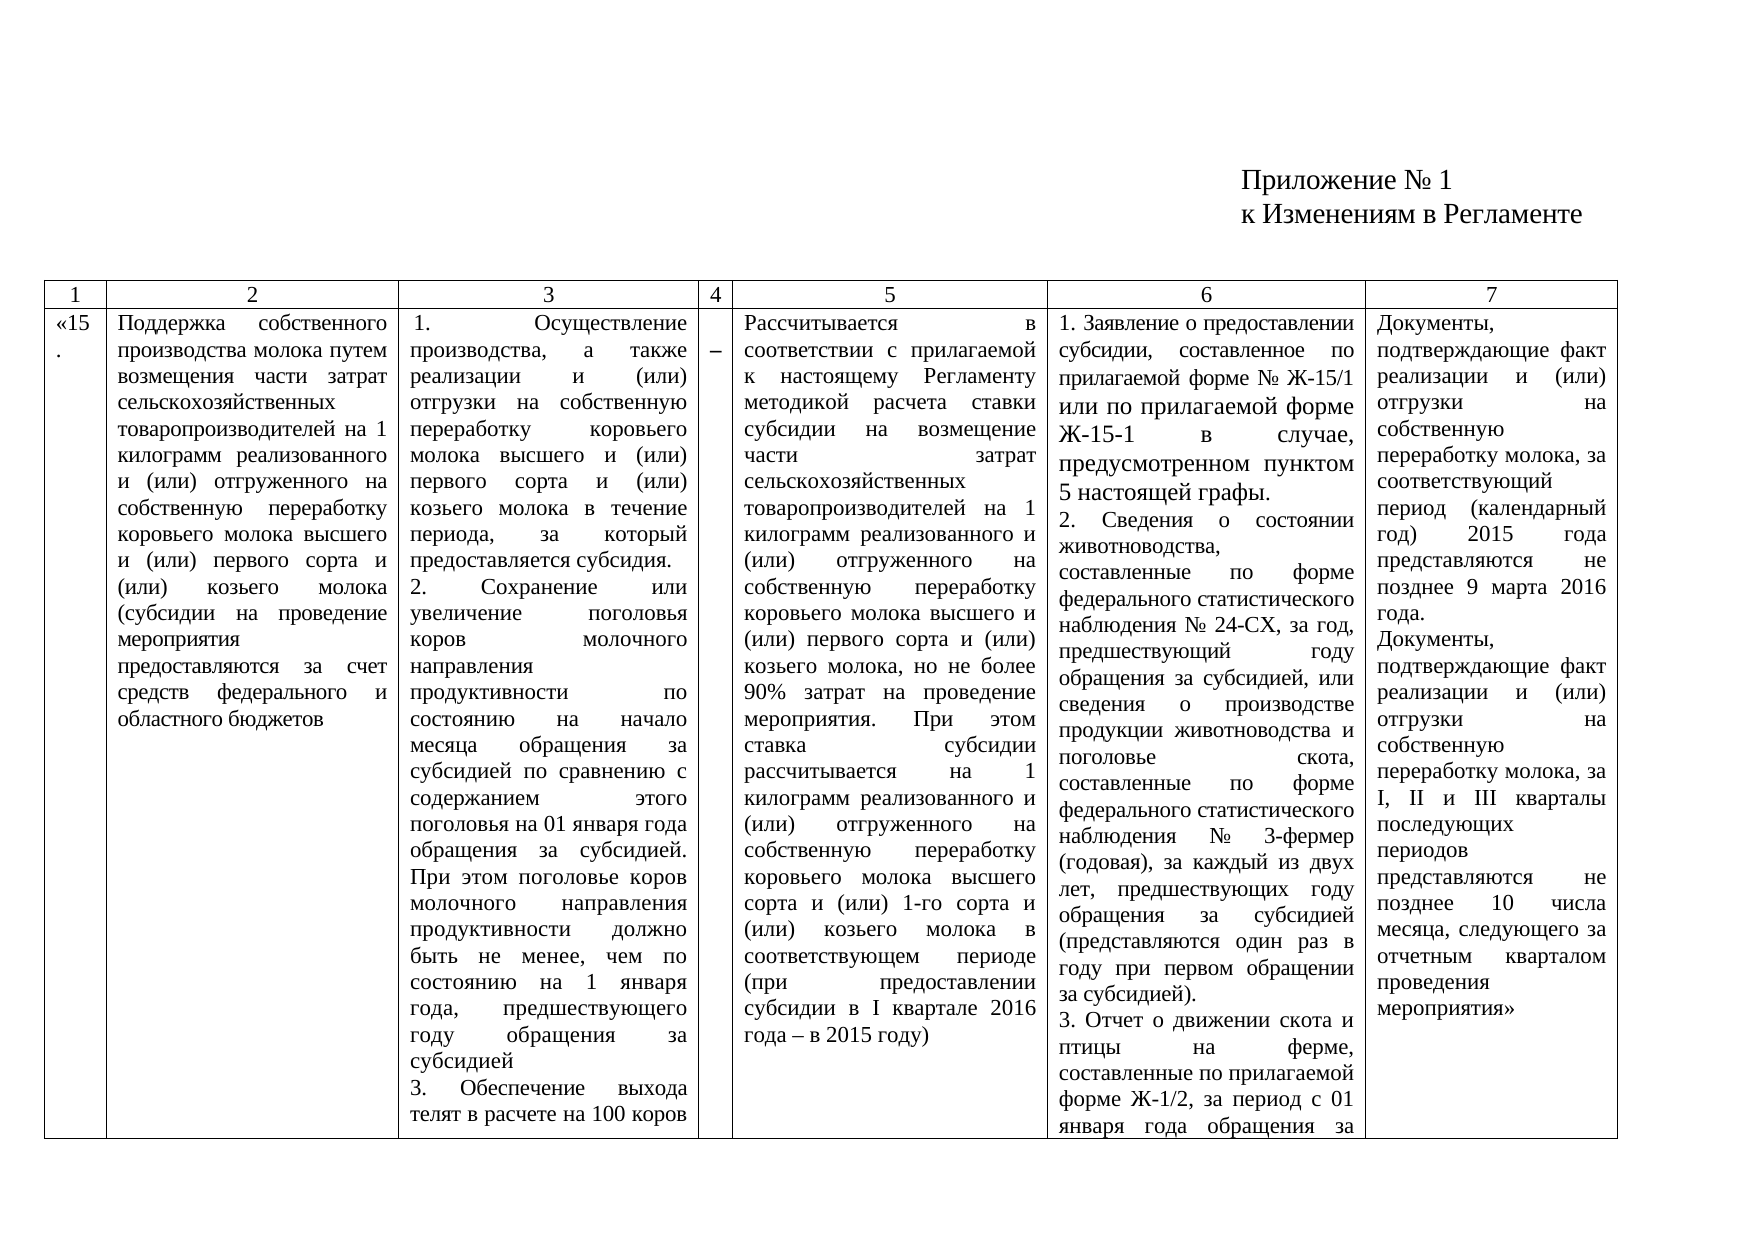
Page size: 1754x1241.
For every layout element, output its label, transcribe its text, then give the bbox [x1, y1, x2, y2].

table_header 2 [107, 281, 398, 308]
text к Изменениям в Регламенте [1240, 196, 1606, 229]
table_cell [107, 309, 398, 1138]
table_header 4 [699, 281, 732, 308]
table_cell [733, 309, 1047, 1138]
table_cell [1366, 309, 1617, 1138]
table_header 5 [733, 281, 1047, 308]
text Приложение № 1 [1240, 162, 1606, 196]
table_header 6 [1048, 281, 1365, 308]
table_header 1 [45, 281, 106, 308]
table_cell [399, 309, 698, 1138]
table_header 7 [1366, 281, 1617, 308]
table_cell – [699, 309, 732, 1138]
table_header 3 [399, 281, 698, 308]
table_cell «15. [45, 309, 106, 1138]
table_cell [1048, 309, 1365, 1138]
